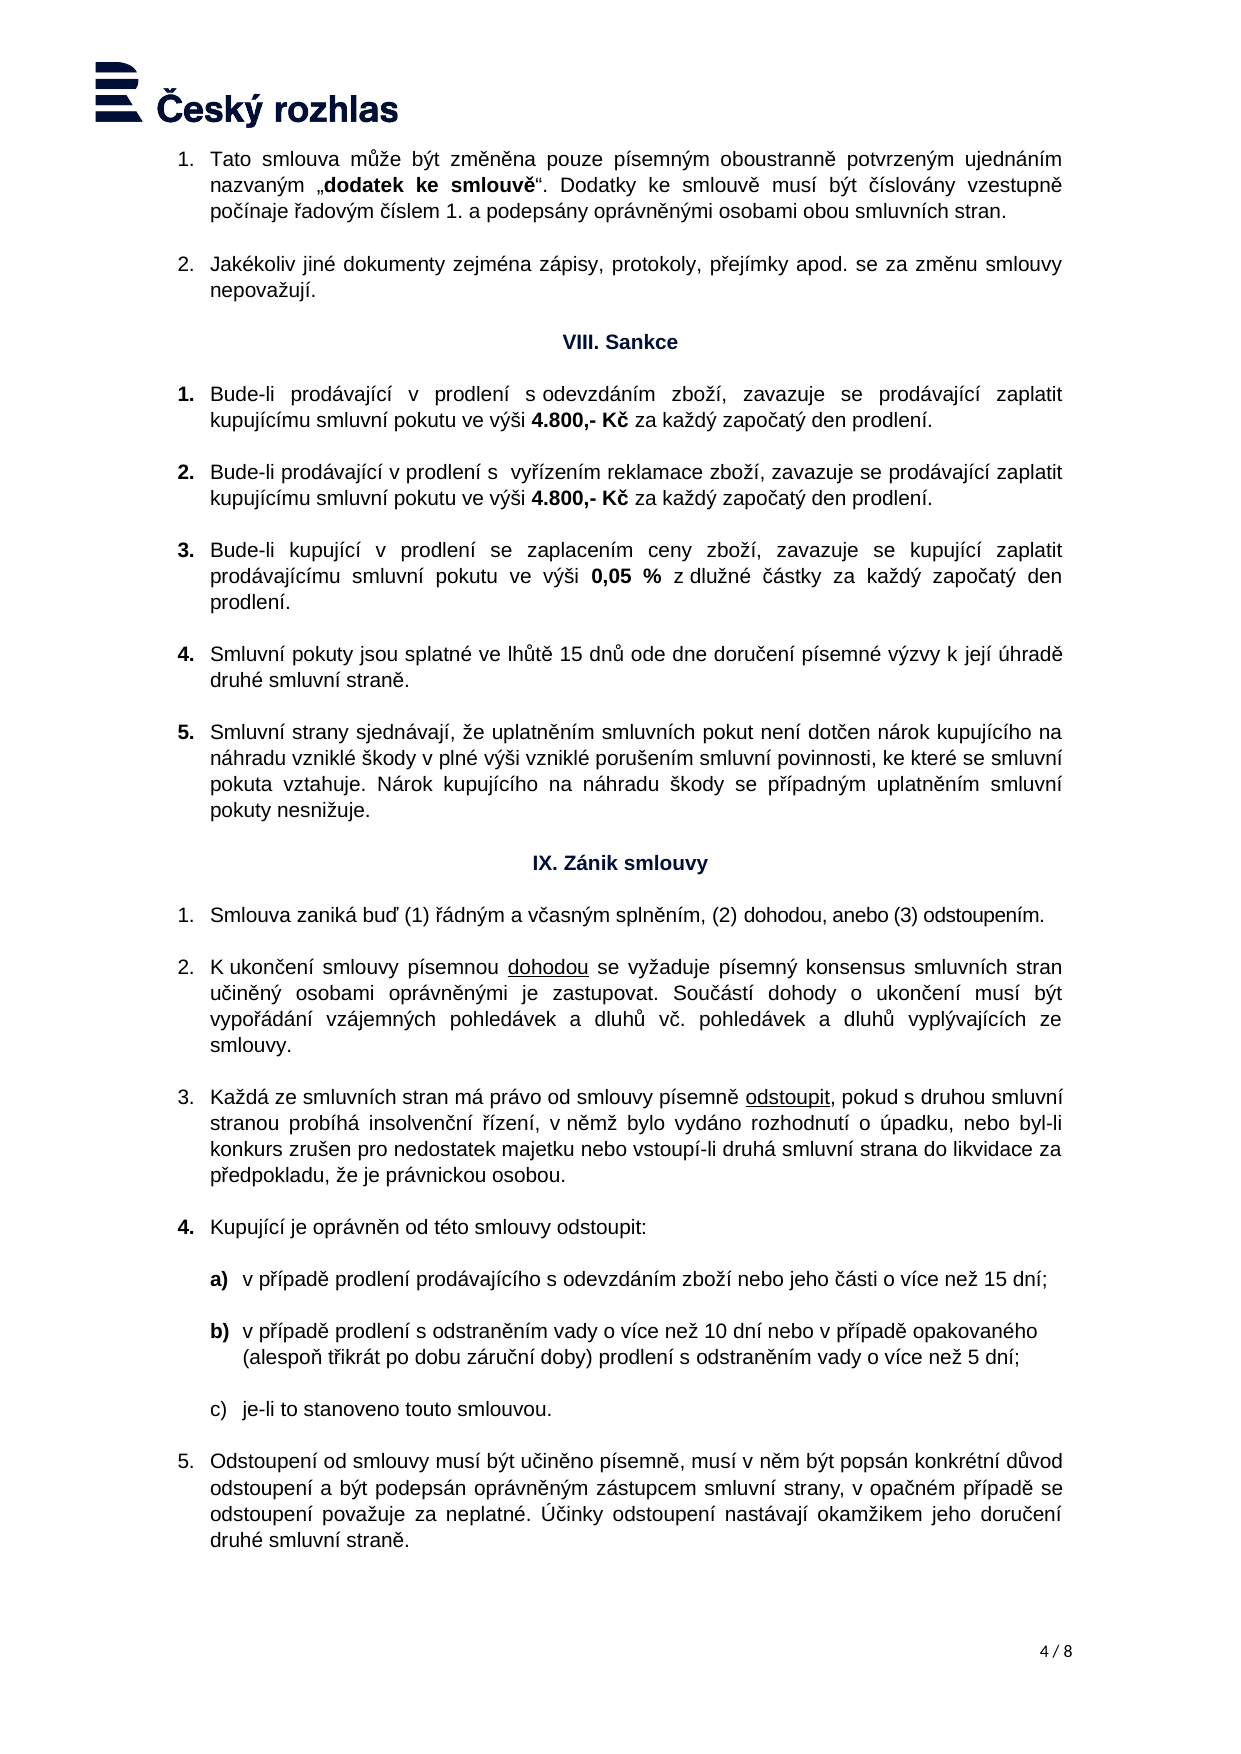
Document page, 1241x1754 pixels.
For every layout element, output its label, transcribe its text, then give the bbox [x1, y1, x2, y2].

list K ukončení smlouvy písemnou dohodou se vyžaduje písemný konsensus smluvních stran učiněný osobami oprávněnými je zastupovat. Součástí dohody o ukončení musí být vypořádání vzájemných pohledávek a dluhů vč. pohledávek a dluhů vyplývajících ze smlouvy. [177, 953, 1063, 1057]
list v případě prodlení s odstraněním vady o více než 10 dní nebo v případě opakovaného (alespoň třikrát po dobu záruční doby) prodlení s odstraněním vady o více než 5 dní; [210, 1318, 1063, 1370]
list Jakékoliv jiné dokumenty zejména zápisy, protokoly, přejímky apod. se za změnu smlouvy nepovažují. [177, 250, 1063, 302]
list Bude-li kupující v prodlení se zaplacením ceny zboží, zavazuje se kupující zaplatit prodávajícímu smluvní pokutu ve výši 0,05 % z dlužné částky za každý započatý den prodlení. [177, 537, 1063, 615]
list je-li to stanoveno touto smlouvou. [210, 1396, 1063, 1422]
list Kupující je oprávněn od této smlouvy odstoupit: [177, 1214, 1063, 1240]
list Smlouva zaniká buď (1) řádným a včasným splněním, (2) dohodou, anebo (3) odstoupením. [177, 901, 1063, 927]
list Každá ze smluvních stran má právo od smlouvy písemně odstoupit, pokud s druhou smluvní stranou probíhá insolvenční řízení, v němž bylo vydáno rozhodnutí o úpadku, nebo byl-li konkurs zrušen pro nedostatek majetku nebo vstoupí-li druhá smluvní strana do likvidace za předpokladu, že je právnickou osobou. [177, 1083, 1063, 1188]
list Smluvní pokuty jsou splatné ve lhůtě 15 dnů ode dne doručení písemné výzvy k její úhradě druhé smluvní straně. [177, 641, 1063, 693]
subtitle Zánik smlouvy [177, 849, 1063, 875]
list Odstoupení od smlouvy musí být učiněno písemně, musí v něm být popsán konkrétní důvod odstoupení a být podepsán oprávněným zástupcem smluvní strany, v opačném případě se odstoupení považuje za neplatné. Účinky odstoupení nastávají okamžikem jeho doručení druhé smluvní straně. [177, 1448, 1063, 1552]
subtitle Sankce [177, 328, 1063, 354]
picture [95, 62, 398, 128]
list Smluvní strany sjednávají, že uplatněním smluvních pokut není dotčen nárok kupujícího na náhradu vzniklé škody v plné výši vzniklé porušením smluvní povinnosti, ke které se smluvní pokuta vztahuje. Nárok kupujícího na náhradu škody se případným uplatněním smluvní pokuty nesnižuje. [177, 719, 1063, 823]
list Bude-li prodávající v prodlení s odevzdáním zboží, zavazuje se prodávající zaplatit kupujícímu smluvní pokutu ve výši 4.800,- Kč za každý započatý den prodlení. [177, 380, 1063, 432]
list Tato smlouva může být změněna pouze písemným oboustranně potvrzeným ujednáním nazvaným „dodatek ke smlouvě“. Dodatky ke smlouvě musí být číslovány vzestupně počínaje řadovým číslem 1. a podepsány oprávněnými osobami obou smluvních stran. [177, 146, 1063, 224]
list v případě prodlení prodávajícího s odevzdáním zboží nebo jeho části o více než 15 dní; [210, 1266, 1063, 1292]
list Bude-li prodávající v prodlení s vyřízením reklamace zboží, zavazuje se prodávající zaplatit kupujícímu smluvní pokutu ve výši 4.800,- Kč za každý započatý den prodlení. [177, 458, 1063, 511]
